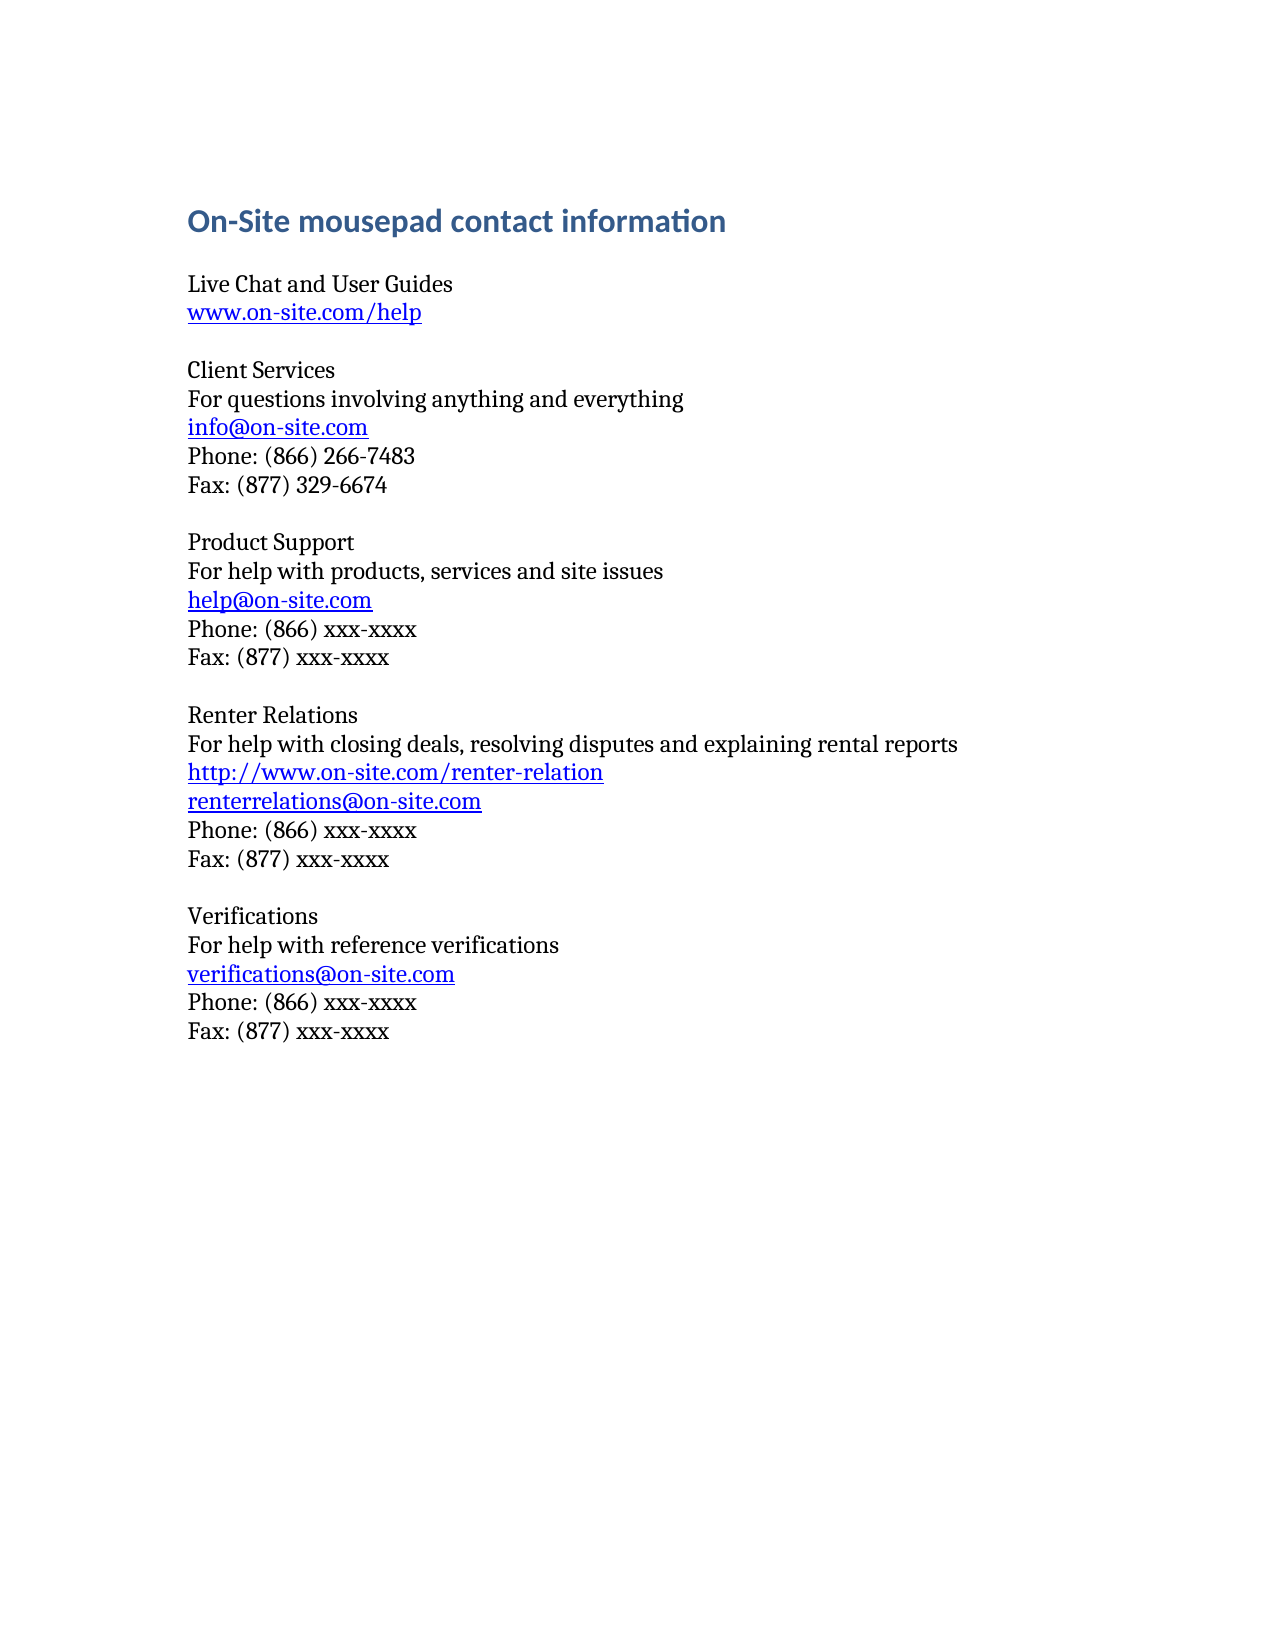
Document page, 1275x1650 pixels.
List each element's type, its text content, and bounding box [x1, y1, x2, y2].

text Renter Relations [187, 701, 1087, 729]
text For questions involving anything and everything [187, 384, 1087, 413]
text Fax: (877) xxx-xxxx [187, 643, 1087, 672]
text Phone: (866) 266-7483 [187, 442, 1087, 471]
text For help with products, services and site issues [187, 557, 1087, 586]
text info@on-site.com [187, 413, 1087, 442]
text Client Services [187, 356, 1087, 384]
text Verifications [187, 902, 1087, 931]
text For help with closing deals, resolving disputes and explaining rental reports [187, 729, 1087, 758]
text For help with reference verifications [187, 931, 1087, 959]
text Fax: (877) 329-6674 [187, 471, 1087, 499]
text Phone: (866) xxx-xxxx [187, 816, 1087, 844]
text Fax: (877) xxx-xxxx [187, 1017, 1087, 1046]
text verifications@on-site.com [187, 959, 1087, 988]
text http://www.on-site.com/renter-relation [187, 758, 1087, 787]
text www.on-site.com/help [187, 298, 1087, 327]
text Live Chat and User Guides [187, 269, 1087, 298]
text renterrelations@on-site.com [187, 787, 1087, 816]
text help@on-site.com [187, 586, 1087, 614]
text Phone: (866) xxx-xxxx [187, 614, 1087, 643]
text Fax: (877) xxx-xxxx [187, 844, 1087, 873]
subtitle On-Site mousepad contact information [187, 200, 1087, 241]
text Product Support [187, 528, 1087, 557]
text Phone: (866) xxx-xxxx [187, 988, 1087, 1017]
